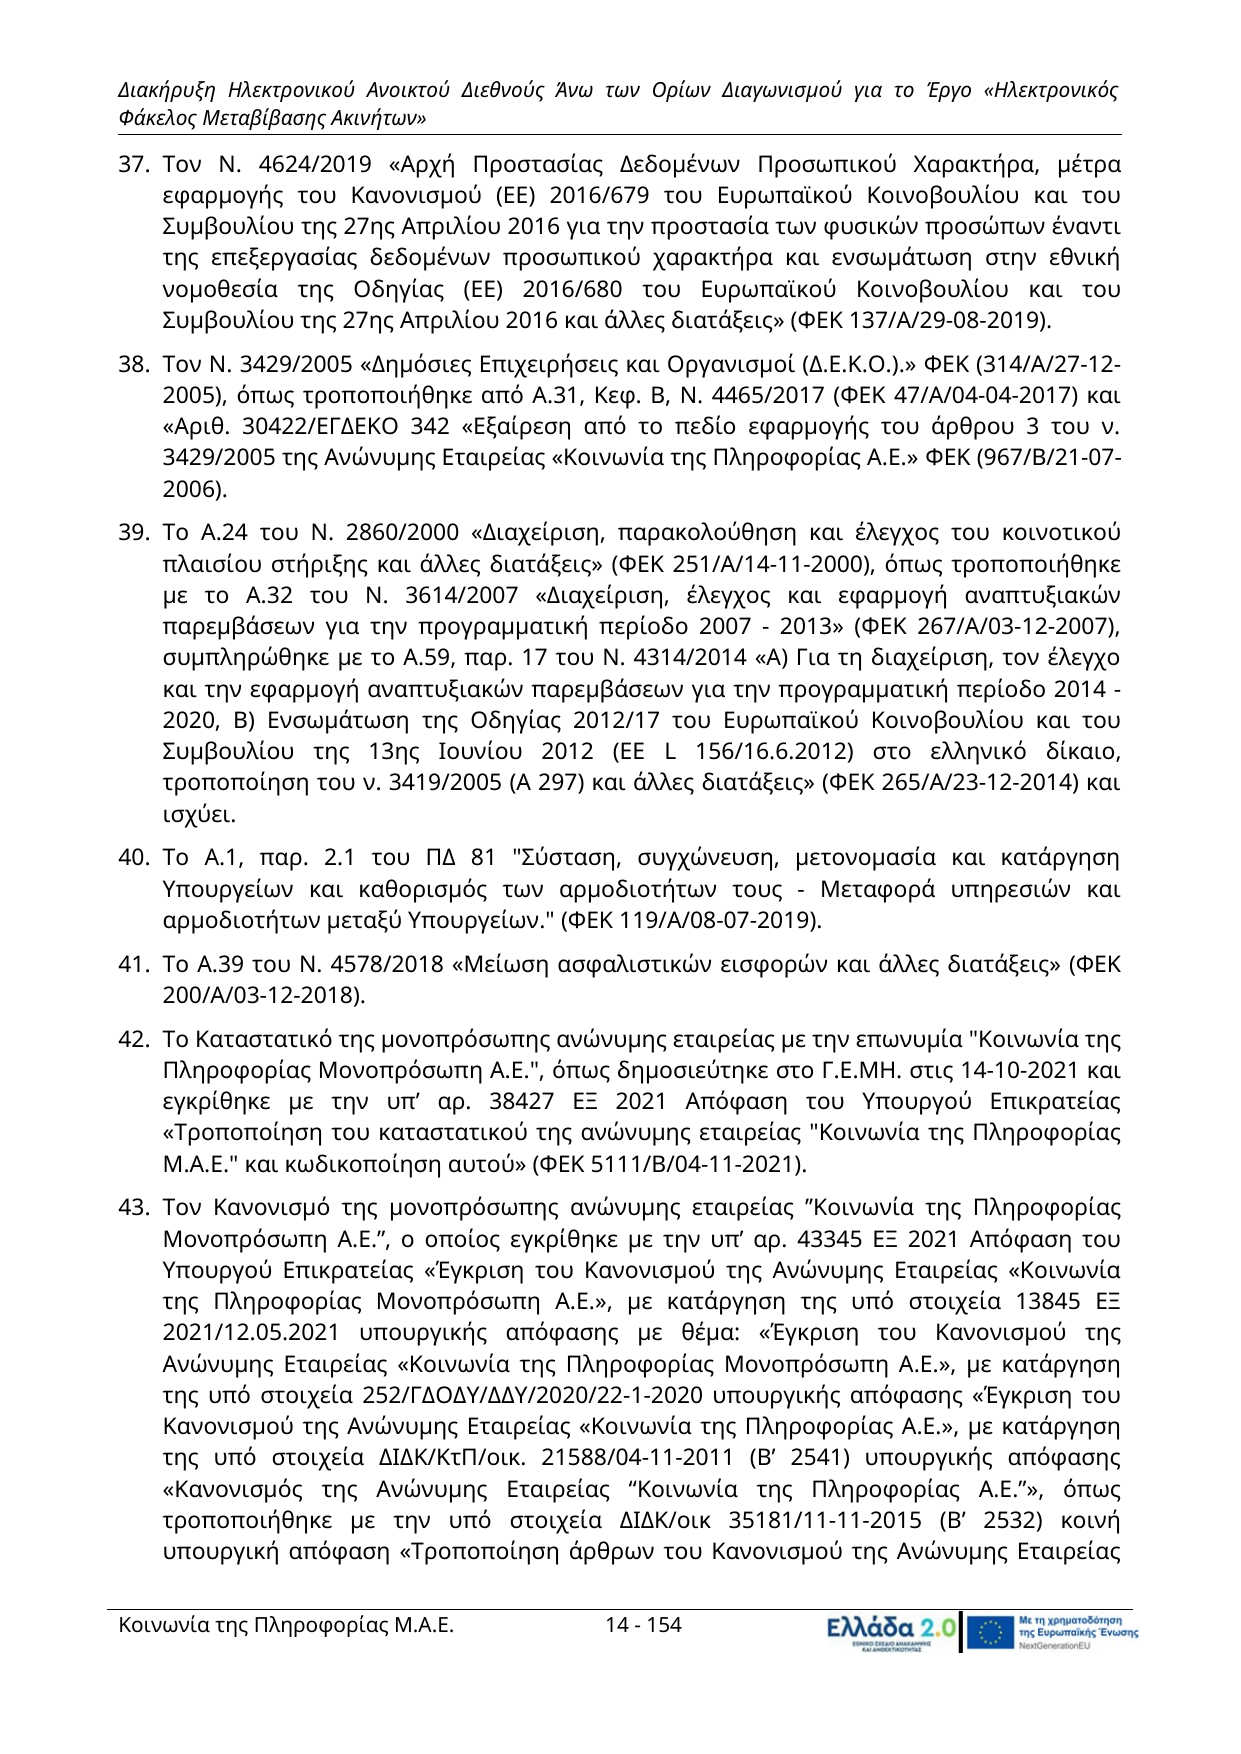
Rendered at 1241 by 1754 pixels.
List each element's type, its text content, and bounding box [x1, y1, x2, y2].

list Το Καταστατικό της μονοπρόσωπης ανώνυμης εταιρείας με την επωνυμία "Κοινωνία της Πληροφορίας Μονοπρόσωπη Α.Ε.", όπως δημοσιεύτηκε στο Γ.Ε.ΜΗ. στις 14-10-2021 και εγκρίθηκε με την υπ’ αρ. 38427 ΕΞ 2021 Απόφαση του Υπουργού Επικρατείας «Τροποποίηση του καταστατικού της ανώνυμης εταιρείας "Κοινωνία της Πληροφορίας Μ.Α.Ε." και κωδικοποίηση αυτού» (ΦΕΚ 5111/Β/04-11-2021). [118, 1022, 1122, 1179]
list Τον Ν. 4624/2019 «Αρχή Προστασίας Δεδομένων Προσωπικού Χαρακτήρα, μέτρα εφαρμογής του Κανονισμού (ΕΕ) 2016/679 του Ευρωπαϊκού Κοινοβουλίου και του Συμβουλίου της 27ης Απριλίου 2016 για την προστασία των φυσικών προσώπων έναντι της επεξεργασίας δεδομένων προσωπικού χαρακτήρα και ενσωμάτωση στην εθνική νομοθεσία της Οδηγίας (ΕΕ) 2016/680 του Ευρωπαϊκού Κοινοβουλίου και του Συμβουλίου της 27ης Απριλίου 2016 και άλλες διατάξεις» (ΦΕΚ 137/Α/29-08-2019). [118, 147, 1122, 335]
picture [826, 1611, 1143, 1653]
list Το Α.24 του Ν. 2860/2000 «Διαχείριση, παρακολούθηση και έλεγχος του κοινοτικού πλαισίου στήριξης και άλλες διατάξεις» (ΦΕΚ 251/Α/14-11-2000), όπως τροποποιήθηκε με το Α.32 του Ν. 3614/2007 «Διαχείριση, έλεγχος και εφαρμογή αναπτυξιακών παρεμβάσεων για την προγραμματική περίοδο 2007 - 2013» (ΦΕΚ 267/Α/03-12-2007), συμπληρώθηκε με το Α.59, παρ. 17 του Ν. 4314/2014 «Α) Για τη διαχείριση, τον έλεγχο και την εφαρμογή αναπτυξιακών παρεμβάσεων για την προγραμματική περίοδο 2014 - 2020, Β) Ενσωμάτωση της Οδηγίας 2012/17 του Ευρωπαϊκού Κοινοβουλίου και του Συμβουλίου της 13ης Ιουνίου 2012 (ΕΕ L 156/16.6.2012) στο ελληνικό δίκαιο, τροποποίηση του ν. 3419/2005 (Α 297) και άλλες διατάξεις» (ΦΕΚ 265/Α/23-12-2014) και ισχύει. [118, 516, 1122, 829]
list Τον N. 3429/2005 «Δημόσιες Επιχειρήσεις και Οργανισμοί (Δ.Ε.Κ.Ο.).» ΦΕΚ (314/Α/27-12-2005), όπως τροποποιήθηκε από Α.31, Κεφ. Β, Ν. 4465/2017 (ΦΕΚ 47/Α/04-04-2017) και «Αριθ. 30422/ΕΓΔΕΚΟ 342 «Εξαίρεση από το πεδίο εφαρμογής του άρθρου 3 του ν. 3429/2005 της Ανώνυμης Εταιρείας «Κοινωνία της Πληροφορίας Α.Ε.» ΦΕΚ (967/Β/21-07-2006). [118, 347, 1122, 504]
list Το Α.1, παρ. 2.1 του ΠΔ 81 "Σύσταση, συγχώνευση, μετονομασία και κατάργηση Υπουργείων και καθορισμός των αρμοδιοτήτων τους - Μεταφορά υπηρεσιών και αρμοδιοτήτων μεταξύ Υπουργείων." (ΦΕΚ 119/Α/08-07-2019). [118, 841, 1122, 935]
list Το Α.39 του Ν. 4578/2018 «Μείωση ασφαλιστικών εισφορών και άλλες διατάξεις» (ΦΕΚ 200/Α/03-12-2018). [118, 947, 1122, 1010]
